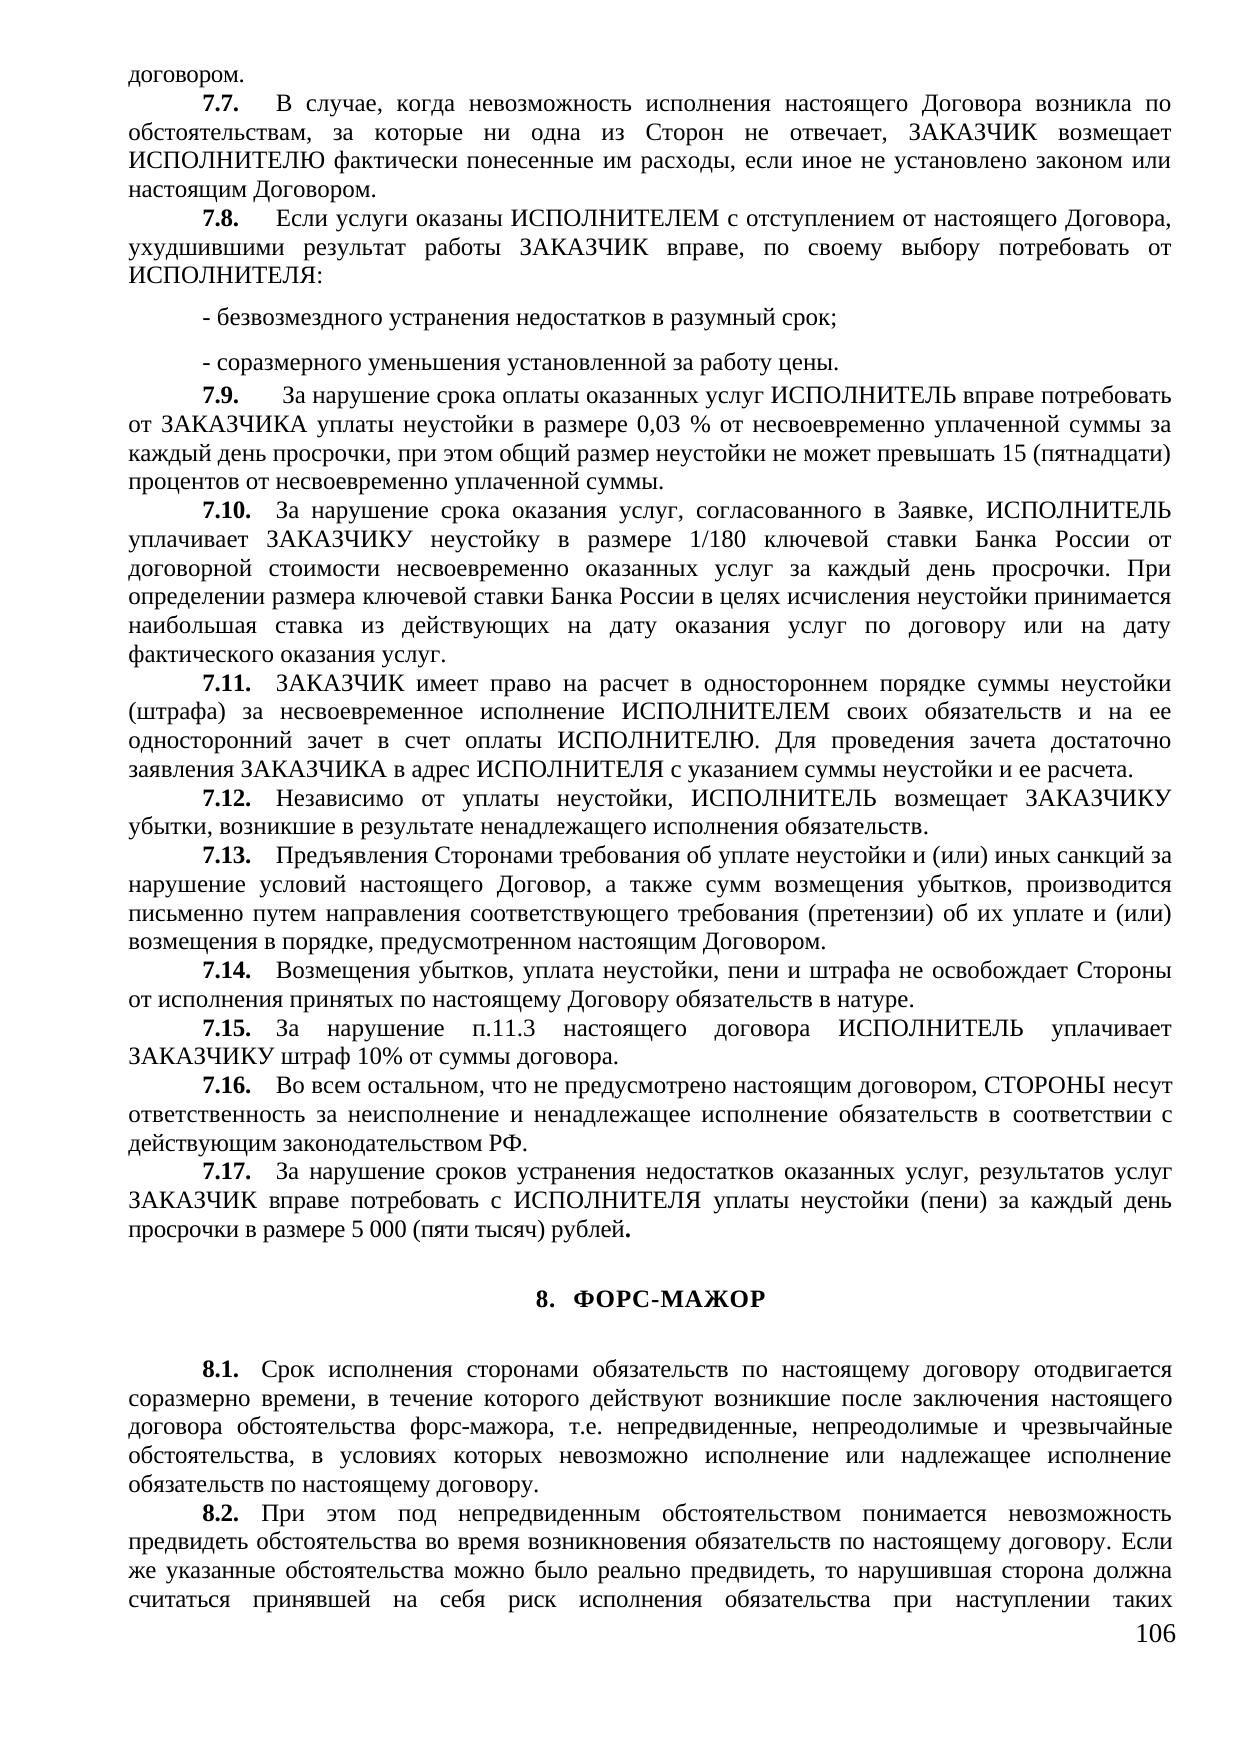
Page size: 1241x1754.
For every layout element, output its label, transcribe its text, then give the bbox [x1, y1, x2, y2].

list За нарушение срока оплаты оказанных услуг ИСПОЛНИТЕЛЬ вправе потребовать от ЗАКАЗЧИКА уплаты неустойки в размере 0,03 % от несвоевременно уплаченной суммы за каждый день просрочки, при этом общий размер неустойки не может превышать 15 (пятнадцати) процентов от несвоевременно уплаченной суммы. [128, 380, 1173, 495]
list За нарушение сроков устранения недостатков оказанных услуг, результатов услуг ЗАКАЗЧИК вправе потребовать с ИСПОЛНИТЕЛЯ уплаты неустойки (пени) за каждый день просрочки в размере 5 000 (пяти тысяч) рублей. [128, 1156, 1173, 1243]
list В случае, когда невозможность исполнения настоящего Договора возникла по обстоятельствам, за которые ни одна из Сторон не отвечает, ЗАКАЗЧИК возмещает ИСПОЛНИТЕЛЮ фактически понесенные им расходы, если иное не установлено законом или настоящим Договором. [128, 88, 1173, 203]
list Во всем остальном, что не предусмотрено настоящим договором, СТОРОНЫ несут ответственность за неисполнение и ненадлежащее исполнение обязательств в соответствии с действующим законодательством РФ. [128, 1070, 1173, 1156]
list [128, 59, 1173, 88]
list Срок исполнения сторонами обязательств по настоящему договору отодвигается соразмерно времени, в течение которого действуют возникшие после заключения настоящего договора обстоятельства форс-мажора, т.е. непредвиденные, непреодолимые и чрезвычайные обстоятельства, в условиях которых невозможно исполнение или надлежащее исполнение обязательств по настоящему договору. [128, 1354, 1173, 1498]
list За нарушение срока оказания услуг, согласованного в Заявке, ИСПОЛНИТЕЛЬ уплачивает ЗАКАЗЧИКУ неустойку в размере 1/180 ключевой ставки Банка России от договорной стоимости несвоевременно оказанных услуг за каждый день просрочки. При определении размера ключевой ставки Банка России в целях исчисления неустойки принимается наибольшая ставка из действующих на дату оказания услуг по договору или на дату фактического оказания услуг. [128, 495, 1173, 668]
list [128, 1498, 1173, 1613]
text - безвозмездного устранения недостатков в разумный срок; [128, 302, 1176, 330]
list Предъявления Сторонами требования об уплате неустойки и (или) иных санкций за нарушение условий настоящего Договор, а также сумм возмещения убытков, производится письменно путем направления соответствующего требования (претензии) об их уплате и (или) возмещения в порядке, предусмотренном настоящим Договором. [128, 840, 1173, 955]
list Если услуги оказаны ИСПОЛНИТЕЛЕМ с отступлением от настоящего Договора, ухудшившими результат работы ЗАКАЗЧИК вправе, по своему выбору потребовать от ИСПОЛНИТЕЛЯ: [128, 203, 1173, 289]
list ФОРС-МАЖОР [128, 1284, 1173, 1313]
list Независимо от уплаты неустойки, ИСПОЛНИТЕЛЬ возмещает ЗАКАЗЧИКУ убытки, возникшие в результате ненадлежащего исполнения обязательств. [128, 783, 1173, 840]
list За нарушение п.11.3 настоящего договора ИСПОЛНИТЕЛЬ уплачивает ЗАКАЗЧИКУ штраф 10% от суммы договора. [128, 1013, 1173, 1070]
text - соразмерного уменьшения установленной за работу цены. [128, 347, 1176, 376]
list ЗАКАЗЧИК имеет право на расчет в одностороннем порядке суммы неустойки (штрафа) за несвоевременное исполнение ИСПОЛНИТЕЛЕМ своих обязательств и на ее односторонний зачет в счет оплаты ИСПОЛНИТЕЛЮ. Для проведения зачета достаточно заявления ЗАКАЗЧИКА в адрес ИСПОЛНИТЕЛЯ с указанием суммы неустойки и ее расчета. [128, 668, 1173, 783]
list Возмещения убытков, уплата неустойки, пени и штрафа не освобождает Стороны от исполнения принятых по настоящему Договору обязательств в натуре. [128, 955, 1173, 1013]
